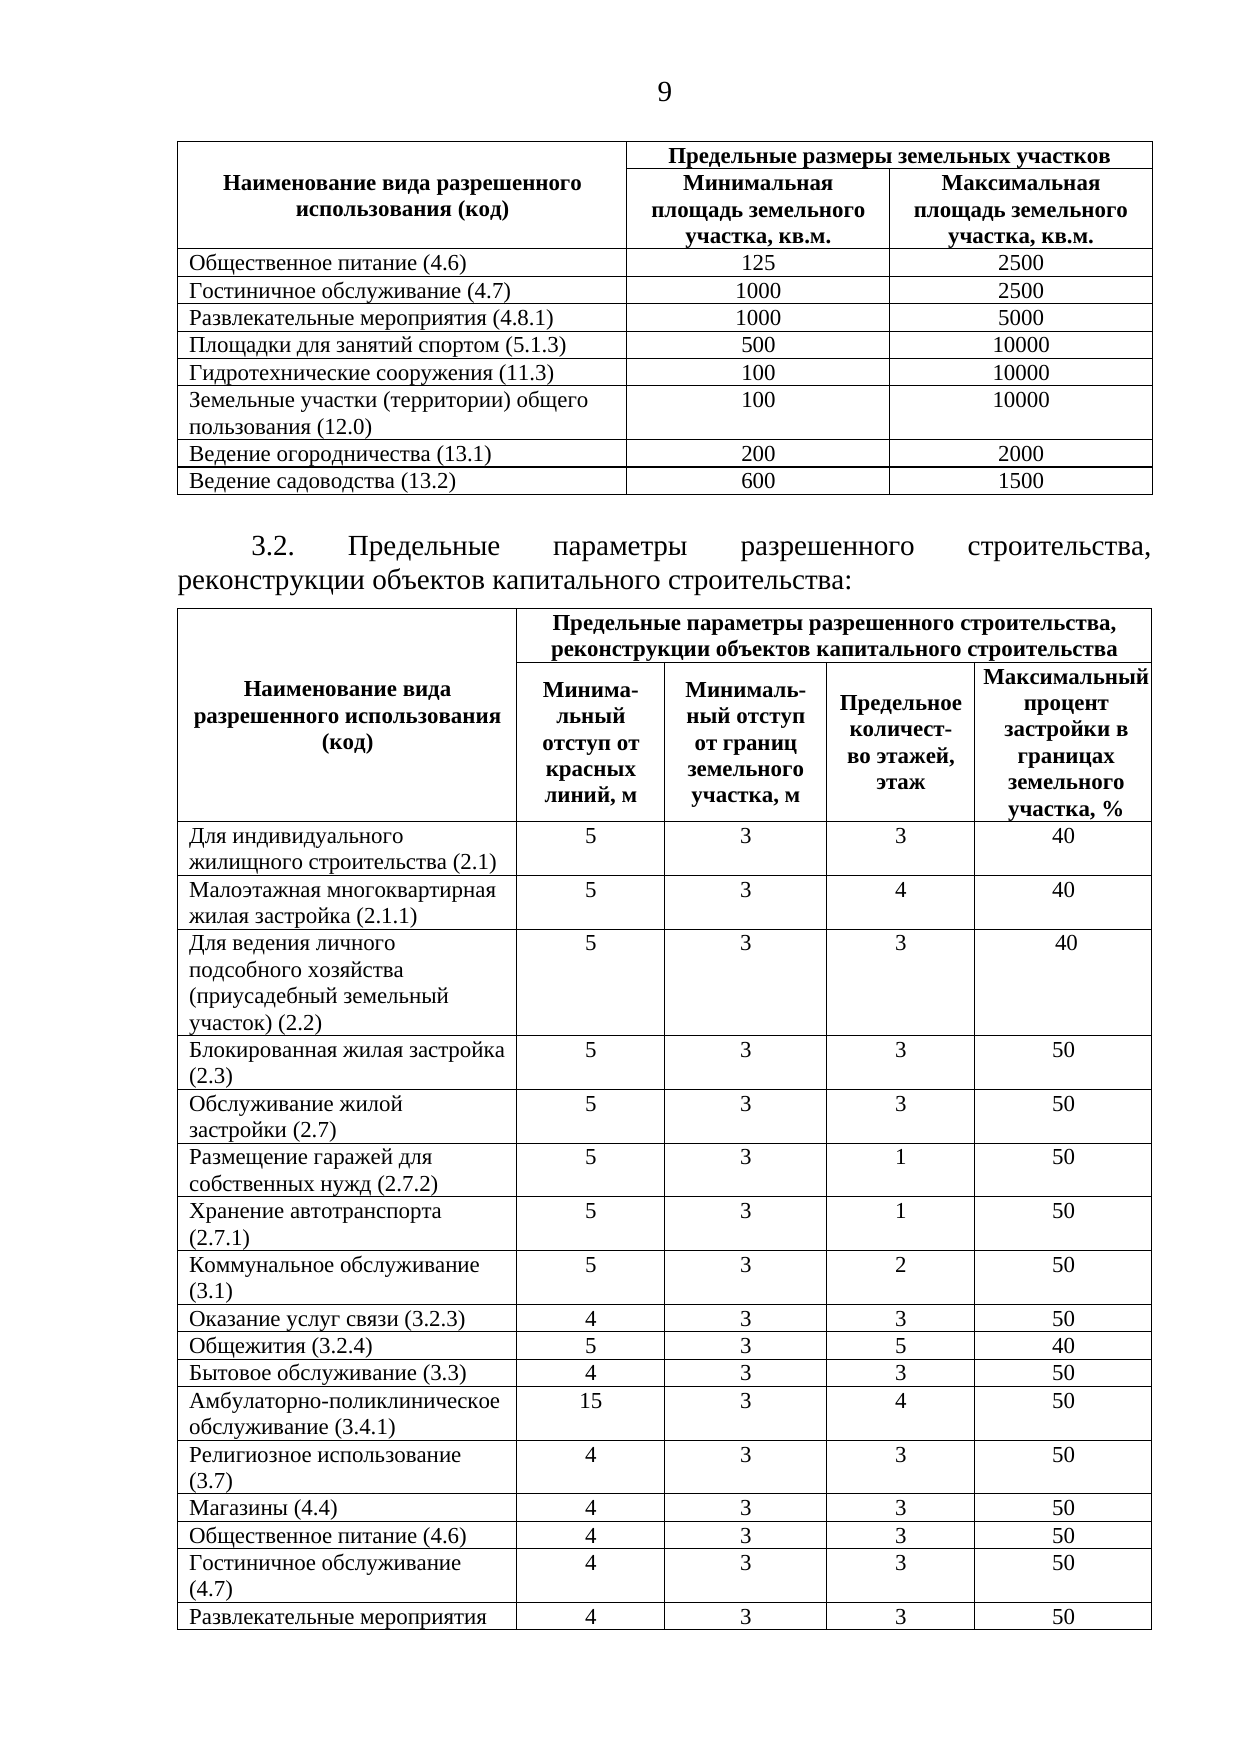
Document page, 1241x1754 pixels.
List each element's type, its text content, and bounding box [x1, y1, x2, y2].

table_cell 3 [665, 1090, 826, 1142]
table_cell 3 [827, 1549, 974, 1602]
table_cell 3 [665, 1197, 826, 1250]
table_cell 5000 [890, 304, 1152, 331]
table_cell 40 [975, 1332, 1151, 1358]
table_cell 3 [665, 1549, 826, 1602]
table_cell 5 [517, 1144, 664, 1196]
table_cell 1000 [627, 277, 889, 303]
table_cell Развлекательные мероприятия (4.8.1) [178, 1603, 516, 1629]
table_cell 3 [665, 1387, 826, 1439]
table_cell 3 [827, 1036, 974, 1089]
table_cell 5 [517, 1036, 664, 1089]
table_cell 4 [517, 1305, 664, 1331]
table_header Предельные размеры земельных участков [627, 142, 1152, 168]
table_cell 50 [975, 1494, 1151, 1521]
table_cell 2 [827, 1251, 974, 1304]
table_cell 50 [975, 1197, 1151, 1250]
table_cell Ведение садоводства (13.2) [178, 468, 626, 494]
table_cell Максимальный процент застройки в границах земельного участка, % [975, 663, 1151, 821]
table_cell Минимальная площадь земельного участка, кв.м. [627, 169, 889, 248]
table_cell 50 [975, 1387, 1151, 1439]
table_cell 3 [665, 1494, 826, 1521]
table_cell 50 [975, 1144, 1151, 1196]
table_cell Магазины (4.4) [178, 1494, 516, 1521]
table_cell Коммунальное обслуживание (3.1) [178, 1251, 516, 1304]
table_cell 3 [665, 1522, 826, 1548]
table_cell 10000 [890, 359, 1152, 385]
text 3.2. Предельные параметры разрешенного строительства, реконструкции объектов капитального строительства: [177, 528, 1152, 596]
table_cell Гидротехнические сооружения (11.3) [178, 359, 626, 385]
table_cell Ведение огородничества (13.1) [178, 440, 626, 466]
table_cell 2000 [890, 440, 1152, 466]
table_header Наименование вида разрешенного использования (код) [178, 609, 516, 821]
table_cell 50 [975, 1036, 1151, 1089]
table_cell 100 [627, 386, 889, 439]
table_cell Блокированная жилая застройка (2.3) [178, 1036, 516, 1089]
table_cell 3 [665, 1251, 826, 1304]
table_cell 5 [517, 1090, 664, 1142]
table_cell Общежития (3.2.4) [178, 1332, 516, 1358]
table_cell 1500 [890, 468, 1152, 494]
table_cell 3 [827, 1494, 974, 1521]
table_header Наименование вида разрешенного использования (код) [178, 142, 626, 248]
table_cell 3 [665, 1036, 826, 1089]
table_cell 50 [975, 1360, 1151, 1386]
table_cell 5 [517, 822, 664, 875]
table_cell 40 [975, 876, 1151, 928]
table_cell 4 [827, 1387, 974, 1439]
table_cell Гостиничное обслуживание (4.7) [178, 1549, 516, 1602]
table_cell 1 [827, 1144, 974, 1196]
table_cell 3 [665, 1305, 826, 1331]
table_cell 50 [975, 1251, 1151, 1304]
table_cell 3 [827, 930, 974, 1035]
table_cell Оказание услуг связи (3.2.3) [178, 1305, 516, 1331]
table_cell Общественное питание (4.6) [178, 1522, 516, 1548]
table_cell 3 [827, 1360, 974, 1386]
table_cell 4 [517, 1494, 664, 1521]
table_cell Гостиничное обслуживание (4.7) [178, 277, 626, 303]
table_cell Для индивидуального жилищного строительства (2.1) [178, 822, 516, 875]
table_cell 40 [975, 822, 1151, 875]
table_cell Максимальная площадь земельного участка, кв.м. [890, 169, 1152, 248]
table_cell 2500 [890, 277, 1152, 303]
table_cell Амбулаторно-поликлиническое обслуживание (3.4.1) [178, 1387, 516, 1439]
table_cell 5 [517, 930, 664, 1035]
table_cell 3 [665, 822, 826, 875]
table_cell 50 [975, 1549, 1151, 1602]
table_cell 4 [517, 1603, 664, 1629]
table_cell 15 [517, 1387, 664, 1439]
table_cell Земельные участки (территории) общего пользования (12.0) [178, 386, 626, 439]
table_cell 3 [665, 1360, 826, 1386]
table_cell 50 [975, 1441, 1151, 1493]
table_cell 3 [665, 1441, 826, 1493]
table_cell 5 [827, 1332, 974, 1358]
table_cell 3 [827, 822, 974, 875]
table_cell Развлекательные мероприятия (4.8.1) [178, 304, 626, 331]
table_cell Бытовое обслуживание (3.3) [178, 1360, 516, 1386]
table_cell 200 [627, 440, 889, 466]
table_cell 4 [517, 1522, 664, 1548]
table_cell 3 [665, 1603, 826, 1629]
table_cell 50 [975, 1603, 1151, 1629]
table_cell 5 [517, 1332, 664, 1358]
table_cell 10000 [890, 332, 1152, 358]
table_cell 4 [827, 876, 974, 928]
table_cell 3 [665, 930, 826, 1035]
table_cell 125 [627, 249, 889, 276]
table_cell 3 [827, 1441, 974, 1493]
table_cell Предельное количест-во этажей, этаж [827, 663, 974, 821]
table_cell 5 [517, 876, 664, 928]
table_cell 3 [827, 1522, 974, 1548]
table_cell 3 [665, 1332, 826, 1358]
table_cell 50 [975, 1522, 1151, 1548]
table_cell Общественное питание (4.6) [178, 249, 626, 276]
table_cell 2500 [890, 249, 1152, 276]
table_cell 5 [517, 1197, 664, 1250]
table_cell 4 [517, 1441, 664, 1493]
table_header Предельные параметры разрешенного строительства, реконструкции объектов капитального строительства [517, 609, 1151, 662]
table_cell 600 [627, 468, 889, 494]
table_cell Для ведения личного подсобного хозяйства (приусадебный земельный участок) (2.2) [178, 930, 516, 1035]
table_cell 3 [665, 1144, 826, 1196]
table_cell 100 [627, 359, 889, 385]
table_cell Религиозное использование (3.7) [178, 1441, 516, 1493]
table_cell Минималь-ный отступ от границ земельного участка, м [665, 663, 826, 821]
table_cell 3 [665, 876, 826, 928]
table_cell Минима-льный отступ от красных линий, м [517, 663, 664, 821]
table_cell Площадки для занятий спортом (5.1.3) [178, 332, 626, 358]
table_cell Хранение автотранспорта (2.7.1) [178, 1197, 516, 1250]
table_cell 1000 [627, 304, 889, 331]
table_cell 3 [827, 1090, 974, 1142]
table_cell 3 [827, 1305, 974, 1331]
table_cell 4 [517, 1549, 664, 1602]
table_cell Размещение гаражей для собственных нужд (2.7.2) [178, 1144, 516, 1196]
table_cell 5 [517, 1251, 664, 1304]
table_cell 1 [827, 1197, 974, 1250]
table_cell 4 [517, 1360, 664, 1386]
table_cell Малоэтажная многоквартирная жилая застройка (2.1.1) [178, 876, 516, 928]
table_cell 10000 [890, 386, 1152, 439]
table_cell 50 [975, 1090, 1151, 1142]
table_cell Обслуживание жилой застройки (2.7) [178, 1090, 516, 1142]
table_cell 50 [975, 1305, 1151, 1331]
table_cell 3 [827, 1603, 974, 1629]
table_cell 40 [975, 930, 1151, 1035]
table_cell 500 [627, 332, 889, 358]
